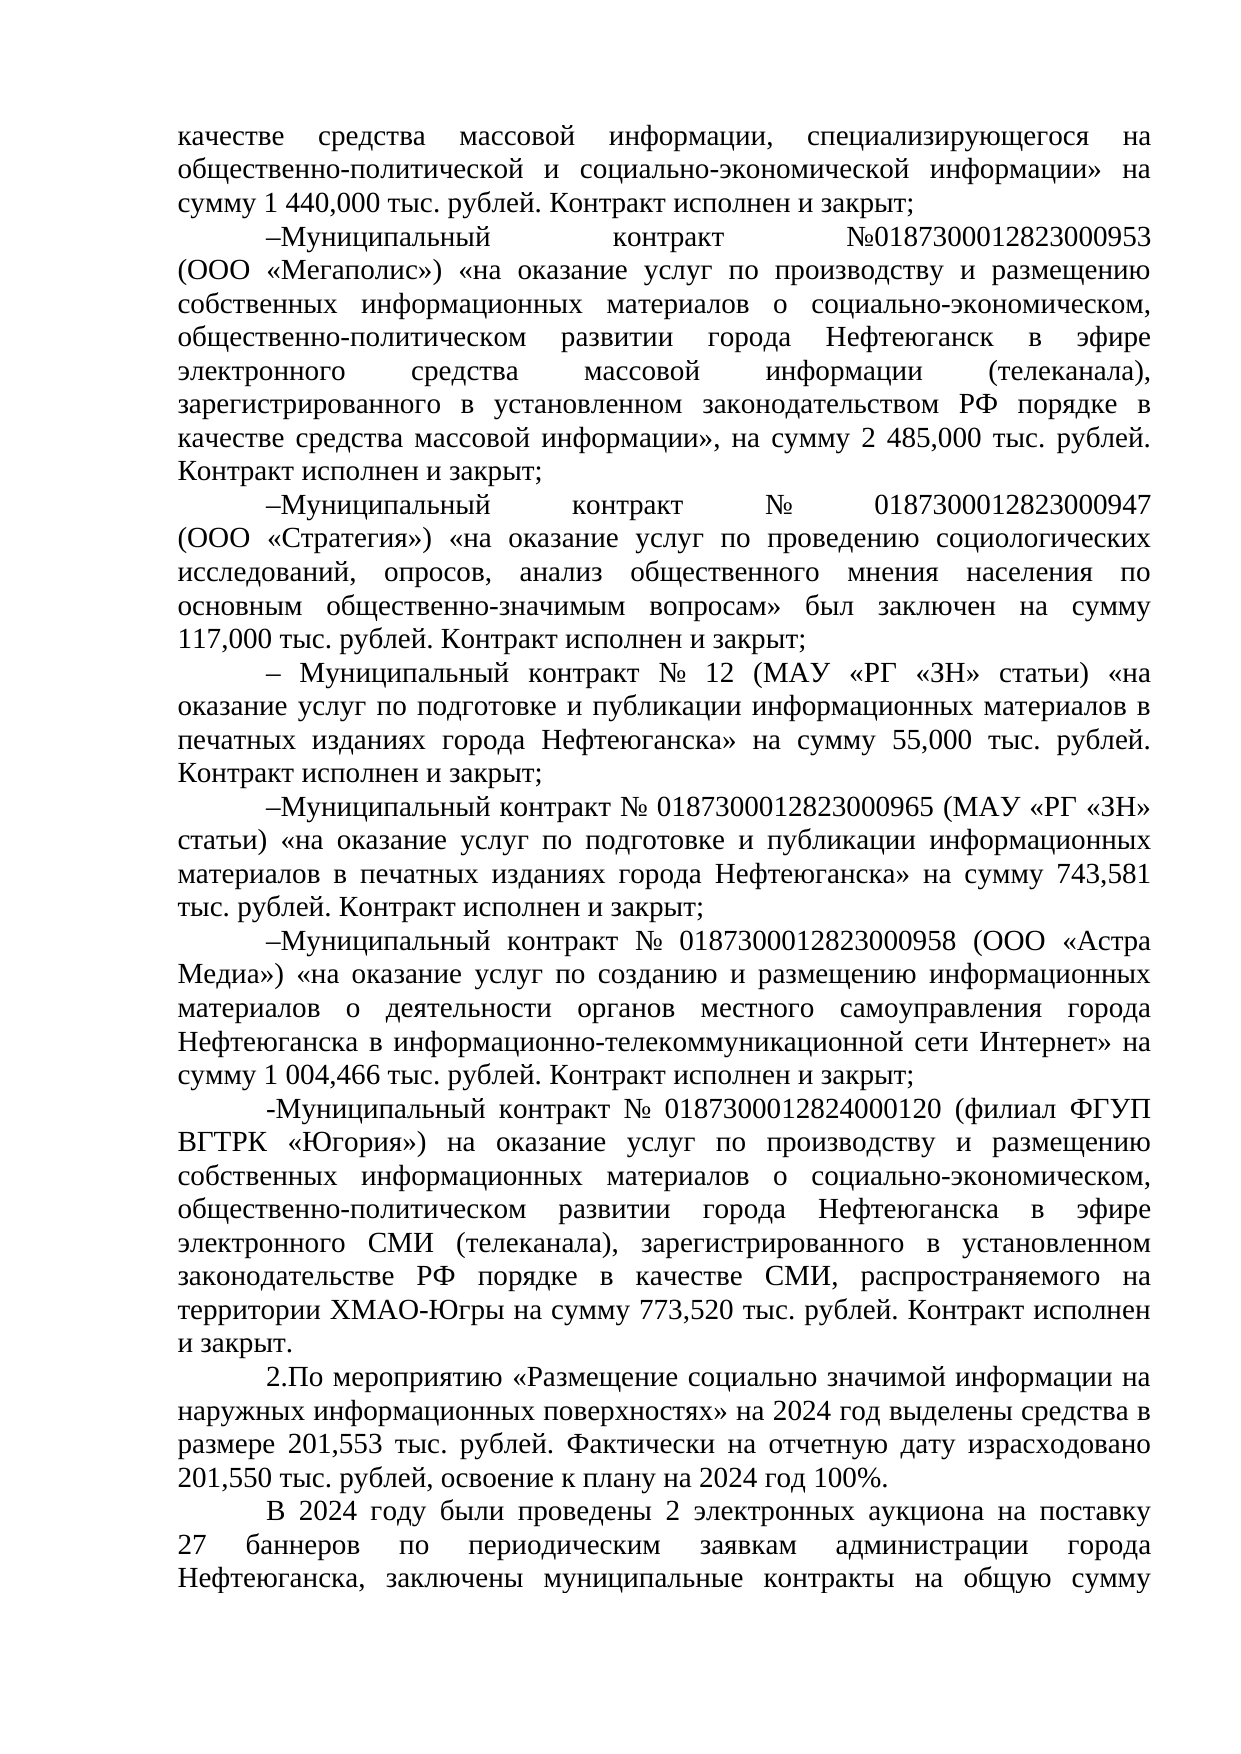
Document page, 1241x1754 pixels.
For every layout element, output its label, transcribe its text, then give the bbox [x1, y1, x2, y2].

text –Муниципальный контракт № 0187300012823000947 (ООО «Стратегия») «на оказание услуг по проведению социологических исследований, опросов, анализ общественного мнения населения по основным общественно-значимым вопросам» был заключен на сумму 117,000 тыс. рублей. Контракт исполнен и закрыт; [177, 487, 1152, 655]
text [177, 1493, 1152, 1593]
text 2.По мероприятию «Размещение социально значимой информации на наружных информационных поверхностях» на 2024 год выделены средства в размере 201,553 тыс. рублей. Фактически на отчетную дату израсходовано 201,550 тыс. рублей, освоение к плану на 2024 год 100%. [177, 1359, 1152, 1493]
text -Муниципальный контракт № 0187300012824000120 (филиал ФГУП ВГТРК «Югория») на оказание услуг по производству и размещению собственных информационных материалов о социально-экономическом, общественно-политическом развитии города Нефтеюганска в эфире электронного СМИ (телеканала), зарегистрированного в установленном законодательстве РФ порядке в качестве СМИ, распространяемого на территории ХМАО-Югры на сумму 773,520 тыс. рублей. Контракт исполнен и закрыт. [177, 1091, 1152, 1359]
text –Муниципальный контракт № 0187300012823000965 (МАУ «РГ «ЗН» статьи) «на оказание услуг по подготовке и публикации информационных материалов в печатных изданиях города Нефтеюганска» на сумму 743,581 тыс. рублей. Контракт исполнен и закрыт; [177, 789, 1152, 923]
text –Муниципальный контракт №0187300012823000953 (ООО «Мегаполис») «на оказание услуг по производству и размещению собственных информационных материалов о социально-экономическом, общественно-политическом развитии города Нефтеюганск в эфире электронного средства массовой информации (телеканала), зарегистрированного в установленном законодательством РФ порядке в качестве средства массовой информации», на сумму 2 485,000 тыс. рублей. Контракт исполнен и закрыт; [177, 219, 1152, 487]
text –Муниципальный контракт № 0187300012823000958 (ООО «Астра Медиа») «на оказание услуг по созданию и размещению информационных материалов о деятельности органов местного самоуправления города Нефтеюганска в информационно-телекоммуникационной сети Интернет» на сумму 1 004,466 тыс. рублей. Контракт исполнен и закрыт; [177, 923, 1152, 1091]
text – Муниципальный контракт № 12 (МАУ «РГ «ЗН» статьи) «на оказание услуг по подготовке и публикации информационных материалов в печатных изданиях города Нефтеюганска» на сумму 55,000 тыс. рублей. Контракт исполнен и закрыт; [177, 655, 1152, 789]
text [177, 118, 1152, 219]
